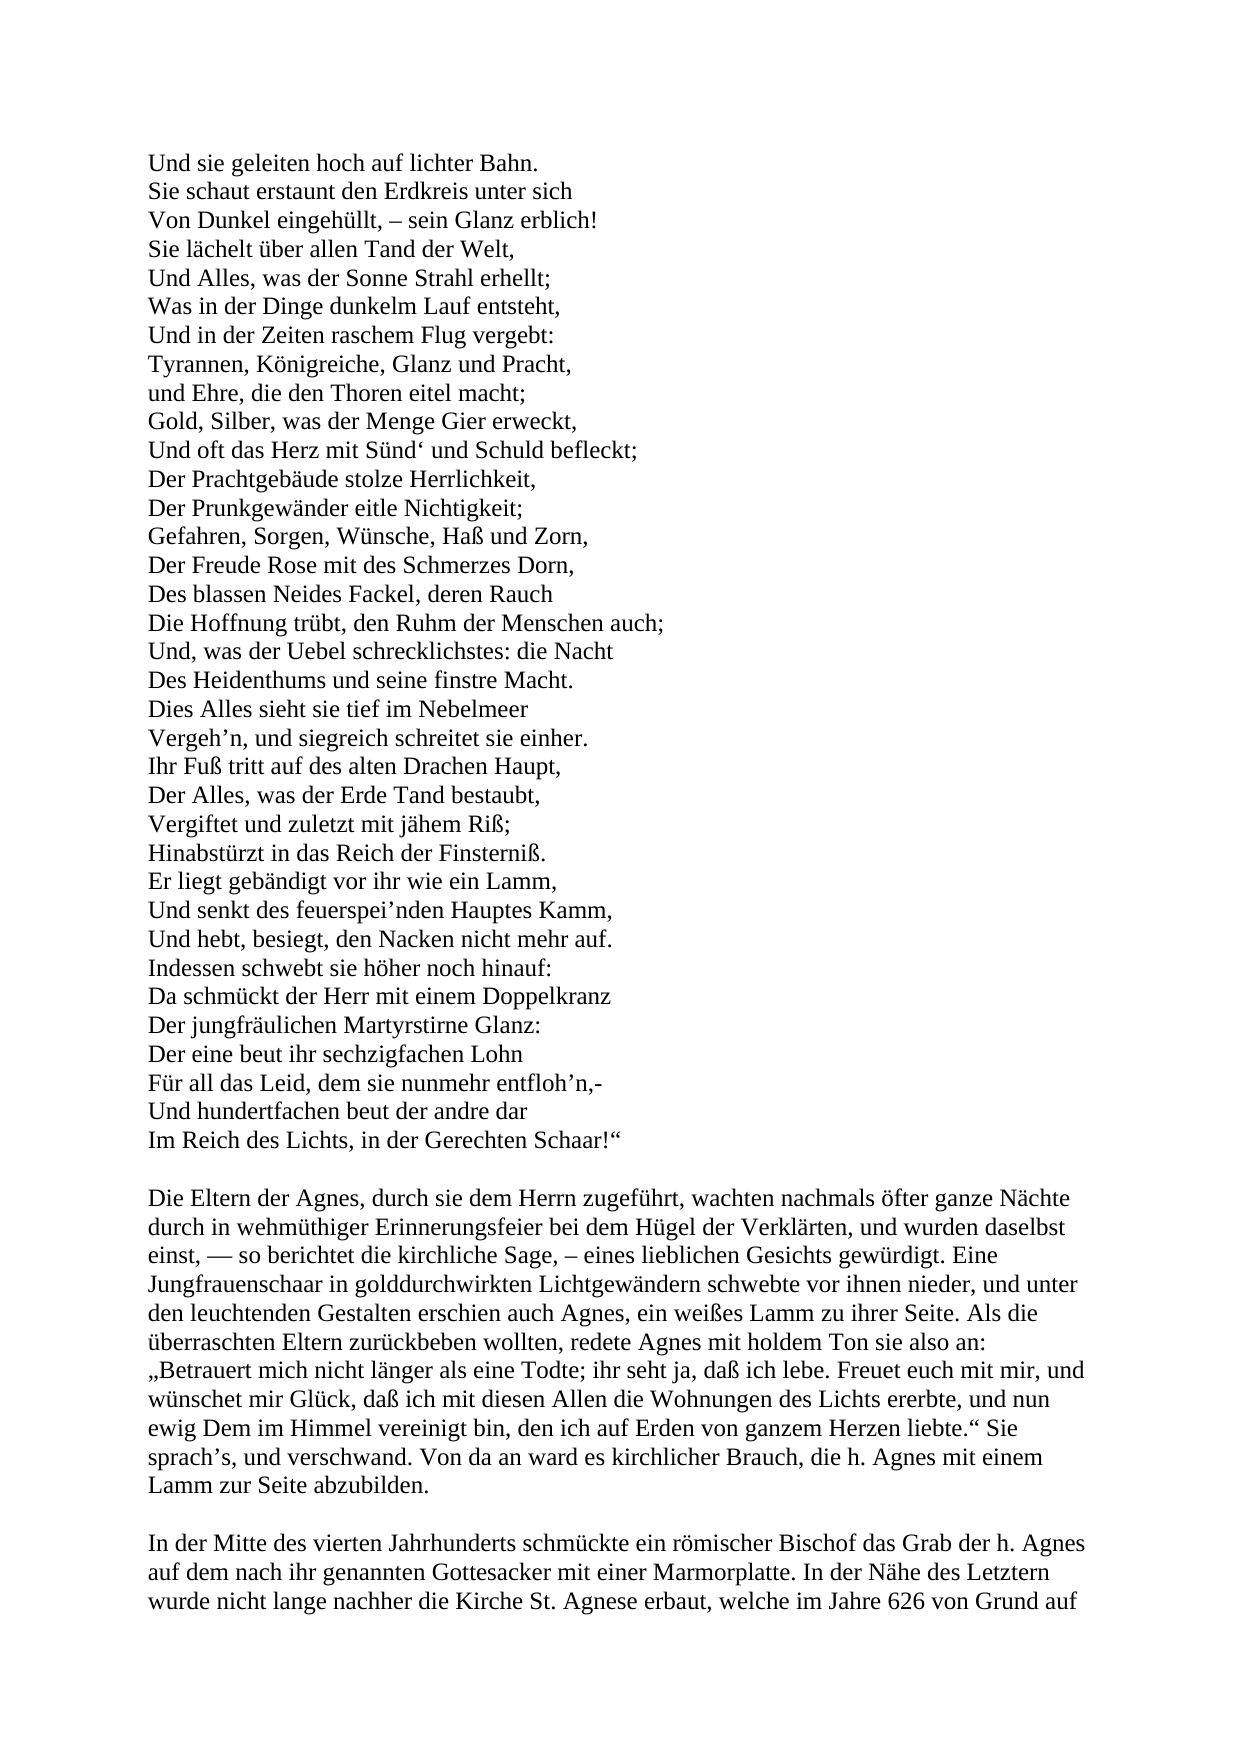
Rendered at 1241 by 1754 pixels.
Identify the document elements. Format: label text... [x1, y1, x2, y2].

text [148, 1528, 1093, 1615]
text Die Eltern der Agnes, durch sie dem Herrn zugeführt, wachten nachmals öfter ganze Nächte durch in wehmüthiger Erinnerungsfeier bei dem Hügel der Verklärten, und wurden daselbst einst, — so berichtet die kirchliche Sage, – eines lieblichen Gesichts gewürdigt. Eine Jungfrauenschaar in golddurchwirkten Lichtgewändern schwebte vor ihnen nieder, und unter den leuchtenden Gestalten erschien auch Agnes, ein weißes Lamm zu ihrer Seite. Als die überraschten Eltern zurückbeben wollten, redete Agnes mit holdem Ton sie also an: „Betrauert mich nicht länger als eine Todte; ihr seht ja, daß ich lebe. Freuet euch mit mir, und wünschet mir Glück, daß ich mit diesen Allen die Wohnungen des Lichts ererbte, und nun ewig Dem im Himmel vereinigt bin, den ich auf Erden von ganzem Herzen liebte.“ Sie sprach’s, und verschwand. Von da an ward es kirchlicher Brauch, die h. Agnes mit einem Lamm zur Seite abzubilden. [148, 1183, 1093, 1499]
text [148, 148, 1093, 1154]
